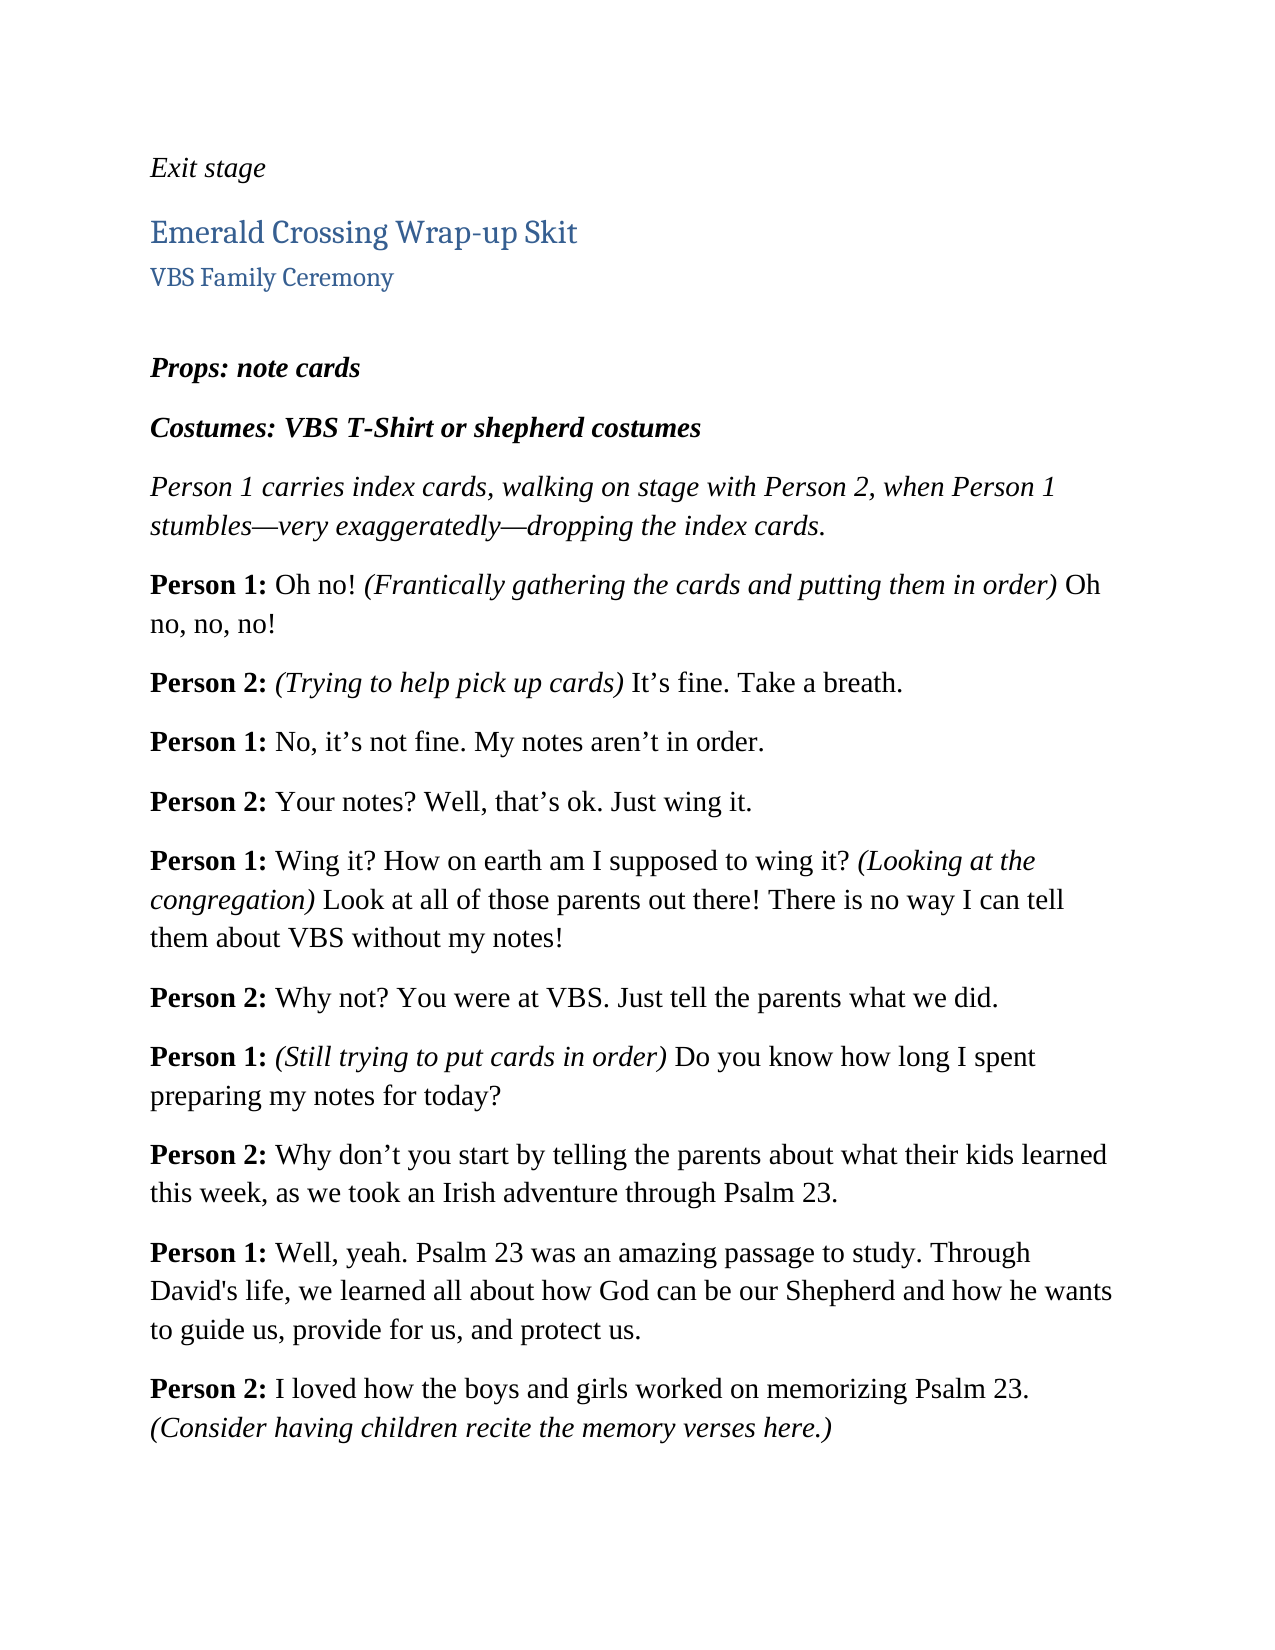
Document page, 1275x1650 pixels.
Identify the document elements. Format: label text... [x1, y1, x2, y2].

text Person 1: (Still trying to put cards in order) Do you know how long I spent preparing my notes for today? [150, 1039, 1125, 1111]
subtitle Emerald Crossing Wrap-up Skit [150, 213, 1125, 252]
text Person 1: Oh no! (Frantically gathering the cards and putting them in order) Oh no, no, no! [150, 567, 1125, 639]
text Person 1 carries index cards, walking on stage with Person 2, when Person 1 stumbles—very exaggeratedly—dropping the index cards. [150, 469, 1125, 541]
text Person 2: Why not? You were at VBS. Just tell the parents what we did. [150, 980, 1125, 1013]
text Person 2: (Trying to help pick up cards) It’s fine. Take a breath. [150, 665, 1125, 699]
text Person 1: Wing it? How on earth am I supposed to wing it? (Looking at the congregation) Look at all of those parents out there! There is no way I can tell them about VBS without my notes! [150, 843, 1125, 954]
text Person 1: Well, yeah. Psalm 23 was an amazing passage to study. Through David's life, we learned all about how God can be our Shepherd and how he wants to guide us, provide for us, and protect us. [150, 1235, 1125, 1346]
text Person 2: I loved how the boys and girls worked on memorizing Psalm 23. (Consider having children recite the memory verses here.) [150, 1371, 1125, 1443]
text Person 2: Why don’t you start by telling the parents about what their kids learned this week, as we took an Irish adventure through Psalm 23. [150, 1137, 1125, 1209]
text Exit stage [150, 150, 1125, 183]
text Costumes: VBS T-Shirt or shepherd costumes [150, 410, 1125, 443]
text Person 1: No, it’s not fine. My notes aren’t in order. [150, 724, 1125, 758]
subtitle VBS Family Ceremony [150, 262, 1125, 293]
text Person 2: Your notes? Well, that’s ok. Just wing it. [150, 784, 1125, 817]
text Props: note cards [150, 351, 1125, 384]
